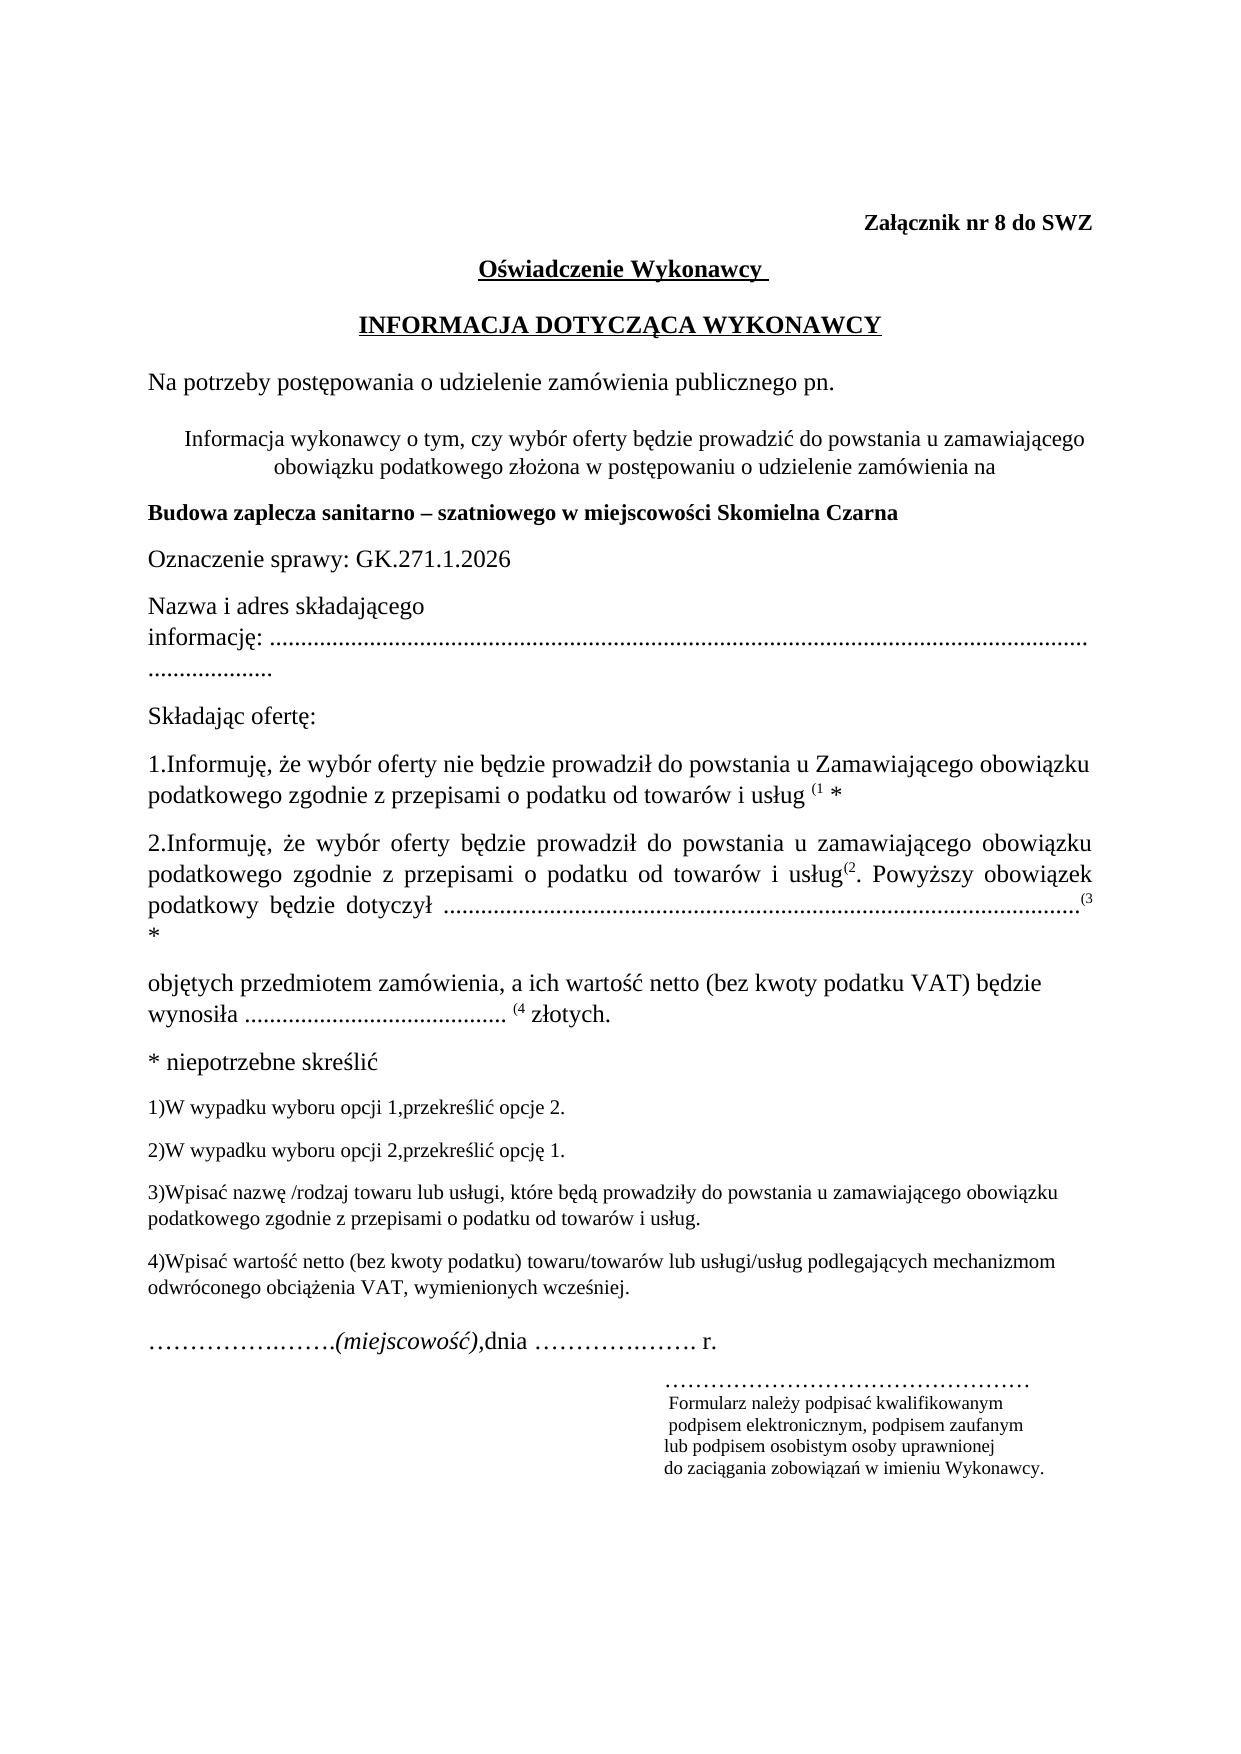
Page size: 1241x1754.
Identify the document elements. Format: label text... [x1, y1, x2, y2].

text 3)Wpisać nazwę /rodzaj towaru lub usługi, które będą prowadziły do powstania u zamawiającego obowiązku podatkowego zgodnie z przepisami o podatku od towarów i usług. [148, 1180, 1093, 1230]
text 1)W wypadku wyboru opcji 1,przekreślić opcje 2. [148, 1095, 1093, 1119]
text podpisem elektronicznym, podpisem zaufanym [590, 1414, 1093, 1435]
text Budowa zaplecza sanitarno – szatniowego w miejscowości Skomielna Czarna [148, 498, 1093, 525]
text 1.Informuję, że wybór oferty nie będzie prowadził do powstania u Zamawiającego obowiązku podatkowego zgodnie z przepisami o podatku od towarów i usług (1 * [148, 749, 1093, 809]
text objętych przedmiotem zamówienia, a ich wartość netto (bez kwoty podatku VAT) będzie wynosiła .......................................... (4 złotych. [148, 968, 1093, 1028]
text * niepotrzebne skreślić [148, 1047, 1093, 1076]
text Załącznik nr 8 do SWZ [148, 209, 1093, 236]
text lub podpisem osobistym osoby uprawnionej [148, 1435, 1093, 1457]
text Na potrzeby postępowania o udzielenie zamówienia publicznego pn. [148, 367, 1093, 396]
text Oznaczenie sprawy: GK.271.1.2026 [148, 544, 1093, 572]
text Oświadczenie Wykonawcy [148, 254, 1093, 283]
text Formularz należy podpisać kwalifikowanym [148, 1392, 1093, 1414]
text 2.Informuję, że wybór oferty będzie prowadził do powstania u zamawiającego obowiązku podatkowego zgodnie z przepisami o podatku od towarów i usług(2. Powyższy obowiązek podatkowy będzie dotyczył ......................................................................................................(3 * [148, 828, 1093, 949]
text INFORMACJA DOTYCZĄCA WYKONAWCY [148, 310, 1093, 339]
text 4)Wpisać wartość netto (bez kwoty podatku) towaru/towarów lub usługi/usług podlegających mechanizmom odwróconego obciążenia VAT, wymienionych wcześniej. [148, 1249, 1093, 1299]
text Nazwa i adres składającego informację: ....................................................................................................................................................... [148, 591, 1093, 682]
text Informacja wykonawcy o tym, czy wybór oferty będzie prowadzić do powstania u zamawiającego obowiązku podatkowego złożona w postępowaniu o udzielenie zamówienia na [177, 425, 1093, 480]
text ………………………………………… [148, 1355, 1093, 1392]
text …………….…….(miejscowość),dnia ………….……. r. [148, 1317, 1093, 1355]
text do zaciągania zobowiązań w imieniu Wykonawcy. [590, 1457, 1093, 1478]
text Składając ofertę: [148, 701, 1093, 730]
text 2)W wypadku wyboru opcji 2,przekreślić opcję 1. [148, 1137, 1093, 1162]
